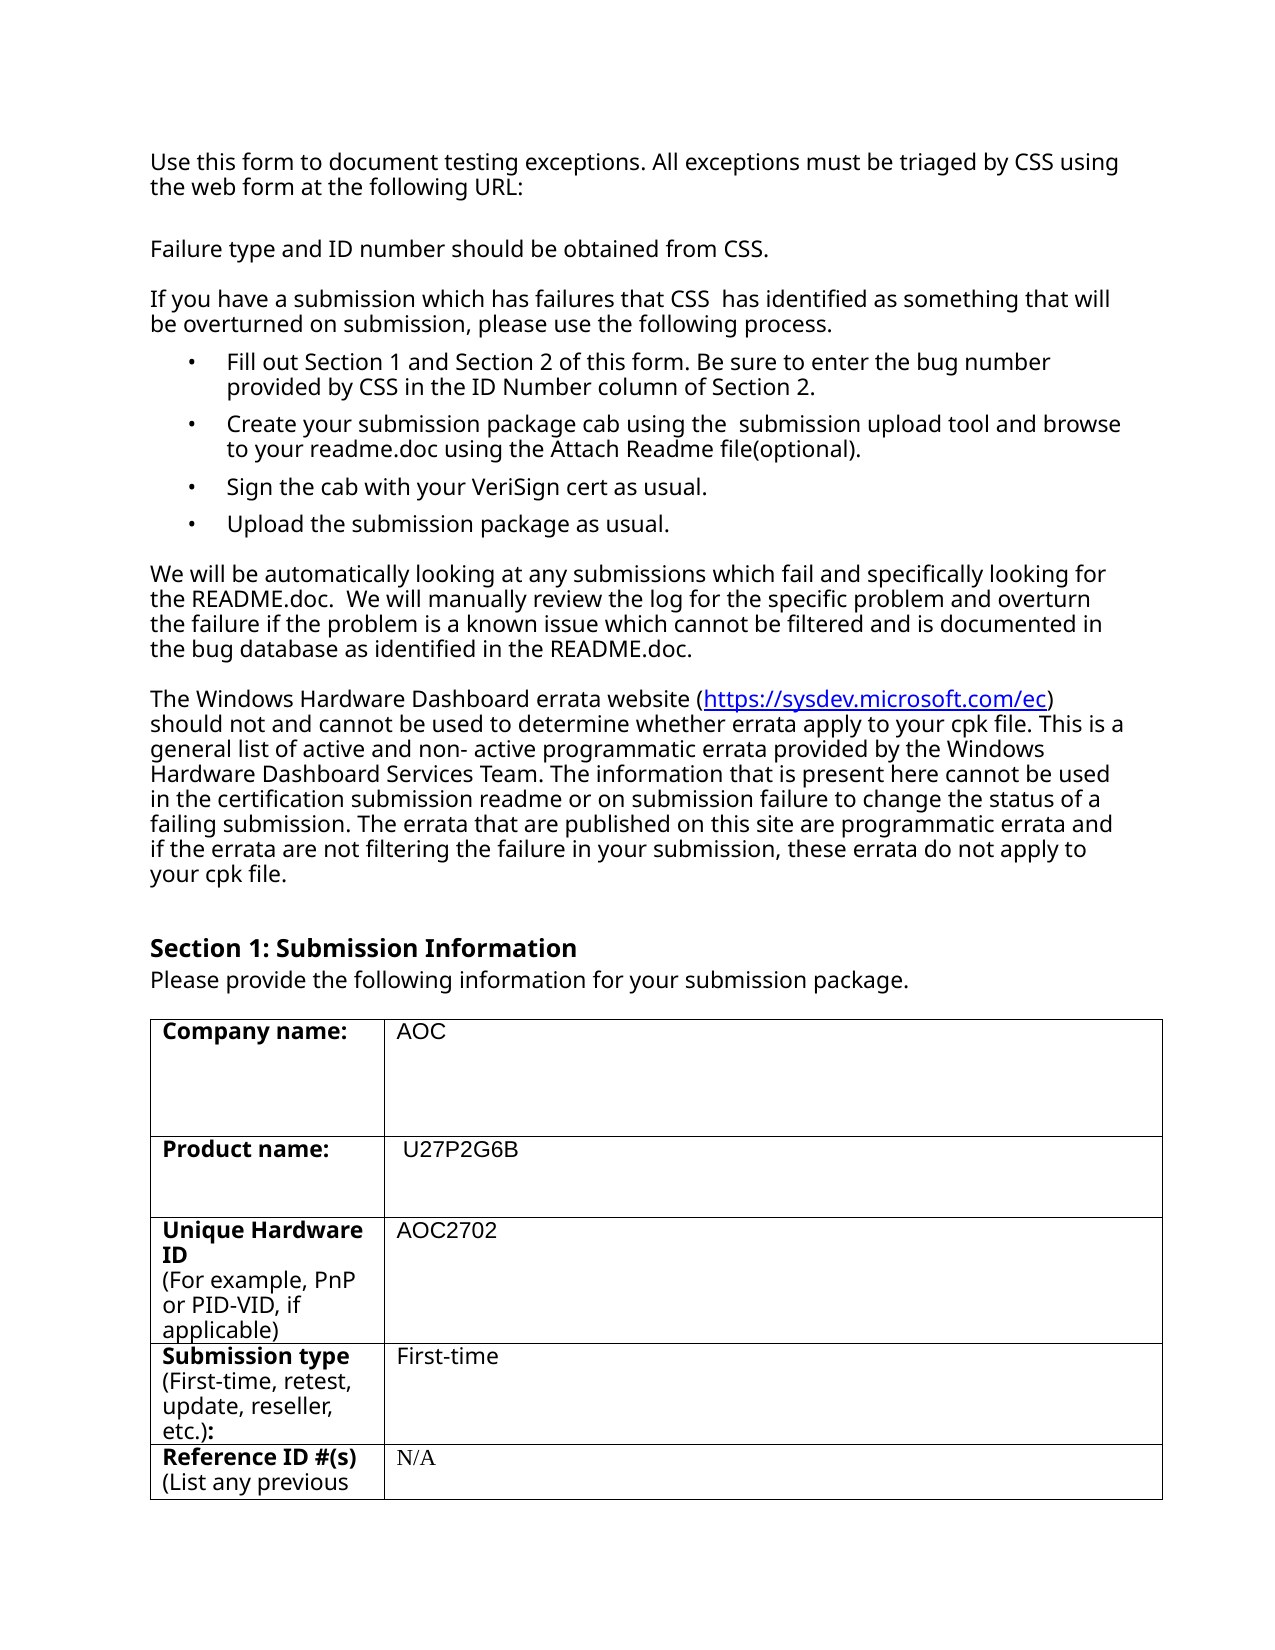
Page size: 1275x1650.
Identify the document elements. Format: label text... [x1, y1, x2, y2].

list Sign the cab with your VeriSign cert as usual. [187, 475, 1125, 500]
table_cell U27P2G6B [385, 1137, 1162, 1217]
list Fill out Section 1 and Section 2 of this form. Be sure to enter the bug number provided by CSS in the ID Number column of Section 2. [187, 350, 1125, 400]
text Use this form to document testing exceptions. All exceptions must be triaged by CSS using the web form at the following URL: [150, 150, 1125, 200]
list Create your submission package cab using the submission upload tool and browse to your readme.doc using the Attach Readme file(optional). [187, 412, 1125, 462]
table_cell N/A [385, 1445, 1162, 1499]
table_cell Unique Hardware ID (For example, PnP or PID-VID, if applicable) [151, 1218, 384, 1343]
table_cell First-time [385, 1344, 1162, 1444]
table_cell Product name: [151, 1137, 384, 1217]
table_cell Submission type (First-time, retest, update, reseller, etc.): [151, 1344, 384, 1444]
text Failure type and ID number should be obtained from CSS. [150, 237, 1125, 262]
table_header Company name: [151, 1020, 384, 1136]
text If you have a submission which has failures that CSS has identified as something that will be overturned on submission, please use the following process. [150, 287, 1125, 337]
table_cell AOC2702 [385, 1218, 1162, 1343]
text Section 1: Submission Information [150, 937, 1125, 962]
text Please provide the following information for your submission package. [150, 969, 1125, 994]
text We will be automatically looking at any submissions which fail and specifically looking for the README.doc. We will manually review the log for the specific problem and overturn the failure if the problem is a known issue which cannot be filtered and is documented in the bug database as identified in the README.doc. [150, 562, 1125, 662]
list Upload the submission package as usual. [187, 512, 1125, 537]
text The Windows Hardware Dashboard errata website (https://sysdev.microsoft.com/ec) should not and cannot be used to determine whether errata apply to your cpk file. This is a general list of active and non- active programmatic errata provided by the Windows Hardware Dashboard Services Team. The information that is present here cannot be used in the certification submission readme or on submission failure to change the status of a failing submission. The errata that are published on this site are programmatic errata and if the errata are not filtering the failure in your submission, these errata do not apply to your cpk file. [150, 687, 1125, 887]
table_header AOC [385, 1020, 1162, 1136]
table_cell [151, 1445, 384, 1499]
